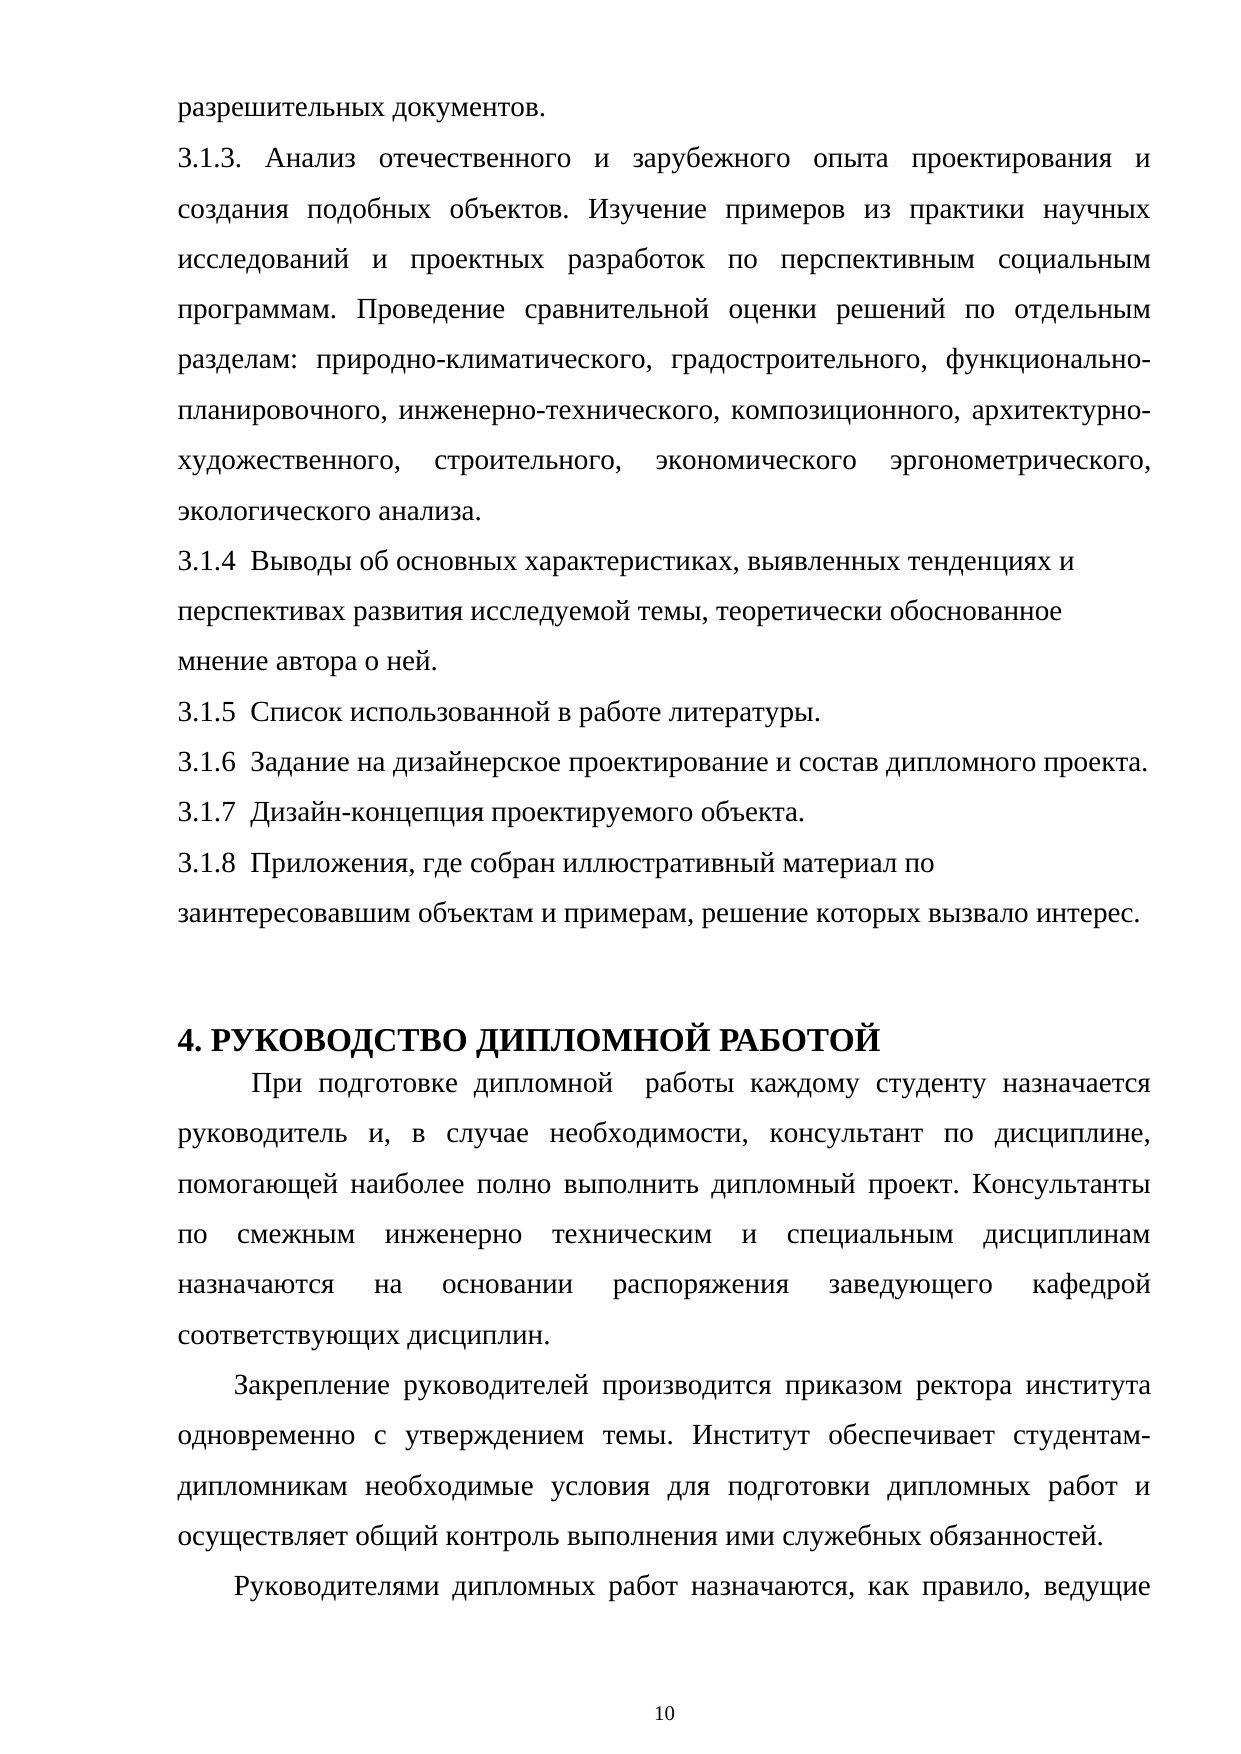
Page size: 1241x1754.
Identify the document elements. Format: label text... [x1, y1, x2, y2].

text 3.1.4 Выводы об основных характеристиках, выявленных тенденциях и перспективах развития исследуемой темы, теоретически обоснованное мнение автора о ней. [177, 543, 1152, 677]
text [177, 89, 1152, 122]
text 3.1.8 Приложения, где собран иллюстративный материал по заинтересовавшим объектам и примерам, решение которых вызвало интерес. [177, 845, 1152, 929]
text При подготовке дипломной работы каждому студенту назначается руководитель и, в случае необходимости, консультант по дисциплине, помогающей наиболее полно выполнить дипломный проект. Консультанты по смежным инженерно техническим и специальным дисциплинам назначаются на основании распоряжения заведующего кафедрой соответствующих дисциплин. [177, 1065, 1152, 1350]
text Закрепление руководителей производится приказом ректора института одновременно с утверждением темы. Институт обеспечивает студентам-дипломникам необходимые условия для подготовки дипломных работ и осуществляет общий контроль выполнения ими служебных обязанностей. [177, 1367, 1152, 1552]
text 3.1.7 Дизайн-концепция проектируемого объекта. [177, 794, 1152, 828]
text 3.1.6 Задание на дизайнерское проектирование и состав дипломного проекта. [177, 744, 1152, 778]
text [177, 1568, 1152, 1602]
subtitle 4. РУКОВОДСТВО ДИПЛОМНОЙ РАБОТОЙ [177, 1021, 1152, 1059]
text 3.1.5 Список использованной в работе литературы. [177, 694, 1152, 727]
text 3.1.3. Анализ отечественного и зарубежного опыта проектирования и создания подобных объектов. Изучение примеров из практики научных исследований и проектных разработок по перспективным социальным программам. Проведение сравнительной оценки решений по отдельным разделам: природно-климатического, градостроительного, функционально-планировочного, инженерно-технического, композиционного, архитектурно-художественного, строительного, экономического эргонометрического, экологического анализа. [177, 140, 1152, 526]
